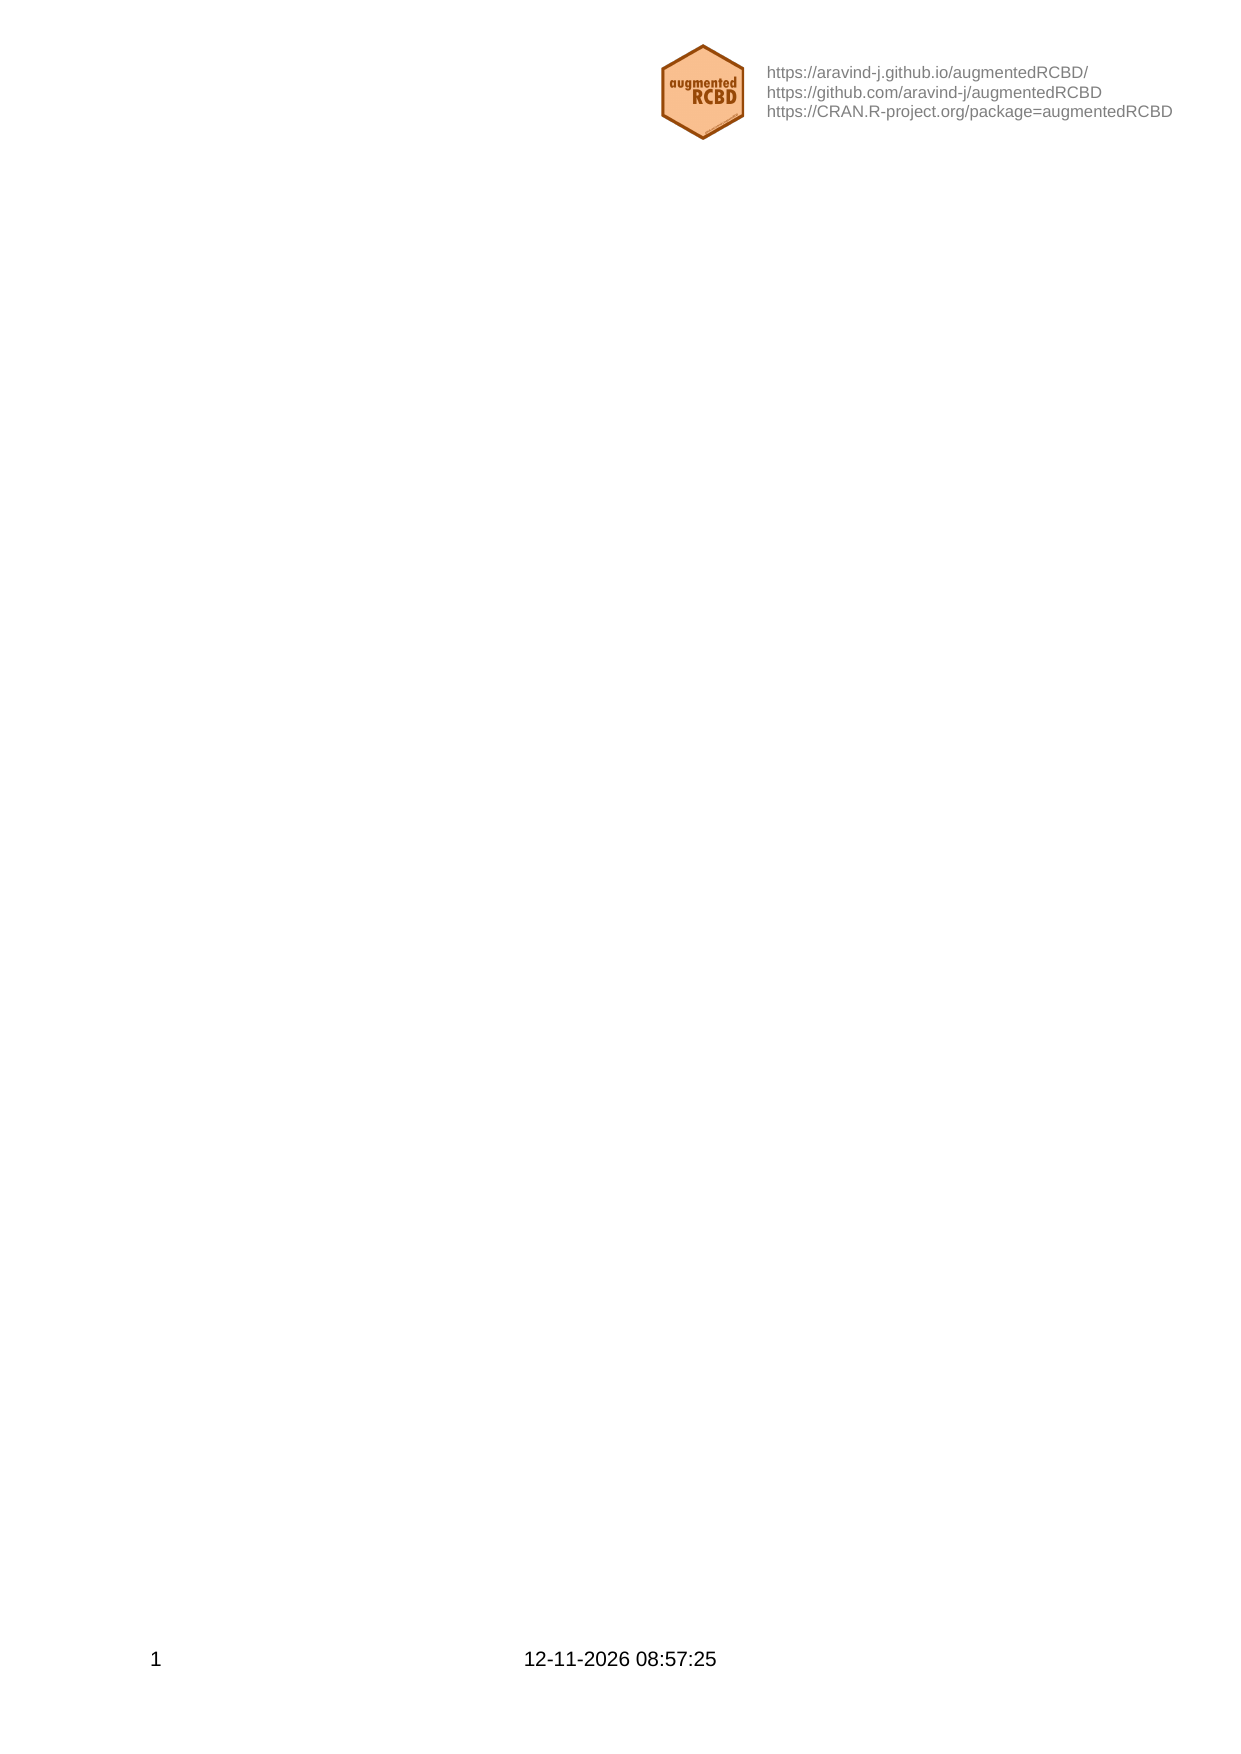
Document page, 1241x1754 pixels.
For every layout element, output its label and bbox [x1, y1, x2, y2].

picture [661, 44, 745, 140]
